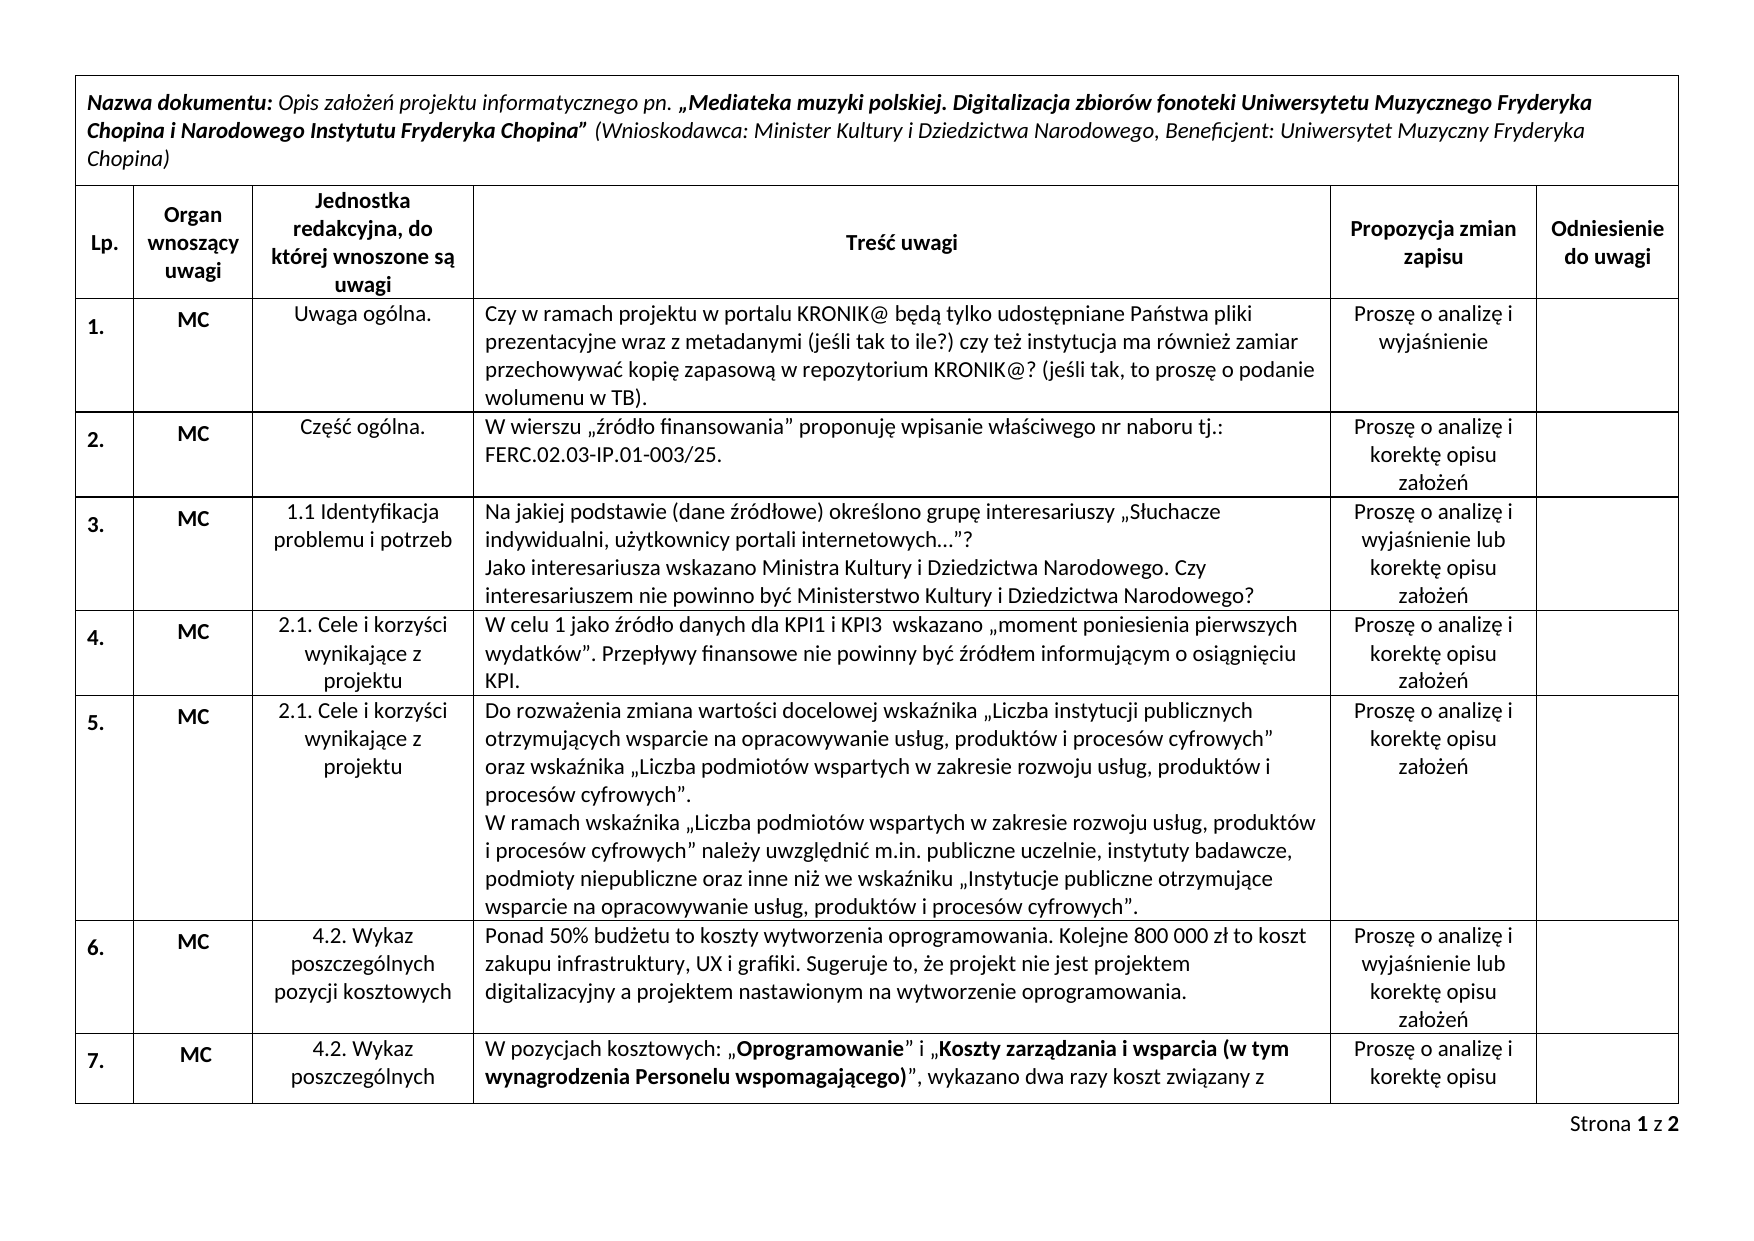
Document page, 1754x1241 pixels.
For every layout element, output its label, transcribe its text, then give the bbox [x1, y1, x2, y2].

table_cell W celu 1 jako źródło danych dla KPI1 i KPI3 wskazano „moment poniesienia pierwszych wydatków”. Przepływy finansowe nie powinny być źródłem informującym o osiągnięciu KPI. [474, 611, 1330, 695]
table_cell MC [134, 696, 252, 920]
table_cell [1537, 498, 1678, 609]
table_cell Propozycja zmian zapisu [1331, 186, 1536, 298]
table_cell [76, 1034, 133, 1103]
table_cell Odniesienie do uwagi [1537, 186, 1678, 298]
table_cell Do rozważenia zmiana wartości docelowej wskaźnika „Liczba instytucji publicznych otrzymujących wsparcie na opracowywanie usług, produktów i procesów cyfrowych” oraz wskaźnika „Liczba podmiotów wspartych w zakresie rozwoju usług, produktów i procesów cyfrowych”. W ramach wskaźnika „Liczba podmiotów wspartych w zakresie rozwoju usług, produktów i procesów cyfrowych” należy uwzględnić m.in. publiczne uczelnie, instytuty badawcze, podmioty niepubliczne oraz inne niż we wskaźniku „Instytucje publiczne otrzymujące wsparcie na opracowywanie usług, produktów i procesów cyfrowych”. [474, 696, 1330, 920]
table_cell [76, 413, 133, 496]
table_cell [474, 1034, 1330, 1103]
table_cell 4.2. Wykaz poszczególnych pozycji kosztowych [253, 921, 473, 1033]
table_cell MC [134, 1034, 252, 1103]
table_cell MC [134, 611, 252, 695]
table_cell Czy w ramach projektu w portalu KRONIK@ będą tylko udostępniane Państwa pliki prezentacyjne wraz z metadanymi (jeśli tak to ile?) czy też instytucja ma również zamiar przechowywać kopię zapasową w repozytorium KRONIK@? (jeśli tak, to proszę o podanie wolumenu w TB). [474, 299, 1330, 411]
table_cell [76, 498, 133, 609]
table_cell [1537, 611, 1678, 695]
table_cell 1.1 Identyfikacja problemu i potrzeb [253, 498, 473, 609]
table_cell [1537, 1034, 1678, 1103]
table_cell [76, 921, 133, 1033]
table_cell W wierszu „źródło finansowania” proponuję wpisanie właściwego nr naboru tj.: FERC.02.03-IP.01-003/25. [474, 413, 1330, 496]
table_cell Uwaga ogólna. [253, 299, 473, 411]
table_cell MC [134, 413, 252, 496]
table_cell Proszę o analizę i wyjaśnienie lub korektę opisu założeń [1331, 498, 1536, 609]
table_cell 2.1. Cele i korzyści wynikające z projektu [253, 696, 473, 920]
table_header Nazwa dokumentu: Opis założeń projektu informatycznego pn. „Mediateka muzyki polskiej. Digitalizacja zbiorów fonoteki Uniwersytetu Muzycznego Fryderyka Chopina i Narodowego Instytutu Fryderyka Chopina” (Wnioskodawca: Minister Kultury i Dziedzictwa Narodowego, Beneficjent: Uniwersytet Muzyczny Fryderyka Chopina) [76, 76, 1678, 185]
table_cell Proszę o analizę i wyjaśnienie lub korektę opisu założeń [1331, 921, 1536, 1033]
table_cell Ponad 50% budżetu to koszty wytworzenia oprogramowania. Kolejne 800 000 zł to koszt zakupu infrastruktury, UX i grafiki. Sugeruje to, że projekt nie jest projektem digitalizacyjny a projektem nastawionym na wytworzenie oprogramowania. [474, 921, 1330, 1033]
table_cell Część ogólna. [253, 413, 473, 496]
table_cell MC [134, 299, 252, 411]
table_cell [1537, 299, 1678, 411]
table_cell 2.1. Cele i korzyści wynikające z projektu [253, 611, 473, 695]
table_cell Na jakiej podstawie (dane źródłowe) określono grupę interesariuszy „Słuchacze indywidualni, użytkownicy portali internetowych…”? Jako interesariusza wskazano Ministra Kultury i Dziedzictwa Narodowego. Czy interesariuszem nie powinno być Ministerstwo Kultury i Dziedzictwa Narodowego? [474, 498, 1330, 609]
table_cell [1537, 921, 1678, 1033]
table_cell [76, 611, 133, 695]
table_cell [76, 696, 133, 920]
table_cell Proszę o analizę i korektę opisu założeń [1331, 413, 1536, 496]
table_cell Proszę o analizę i wyjaśnienie [1331, 299, 1536, 411]
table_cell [1331, 1034, 1536, 1103]
table_cell Proszę o analizę i korektę opisu założeń [1331, 611, 1536, 695]
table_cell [253, 1034, 473, 1103]
table_cell MC [134, 498, 252, 609]
table_cell [76, 299, 133, 411]
table_cell Lp. [76, 186, 133, 298]
table_cell [1537, 696, 1678, 920]
table_cell Proszę o analizę i korektę opisu założeń [1331, 696, 1536, 920]
table_cell MC [134, 921, 252, 1033]
table_cell Organ wnoszący uwagi [134, 186, 252, 298]
table_cell Treść uwagi [474, 186, 1330, 298]
table_cell [1537, 413, 1678, 496]
table_cell Jednostka redakcyjna, do której wnoszone są uwagi [253, 186, 473, 298]
